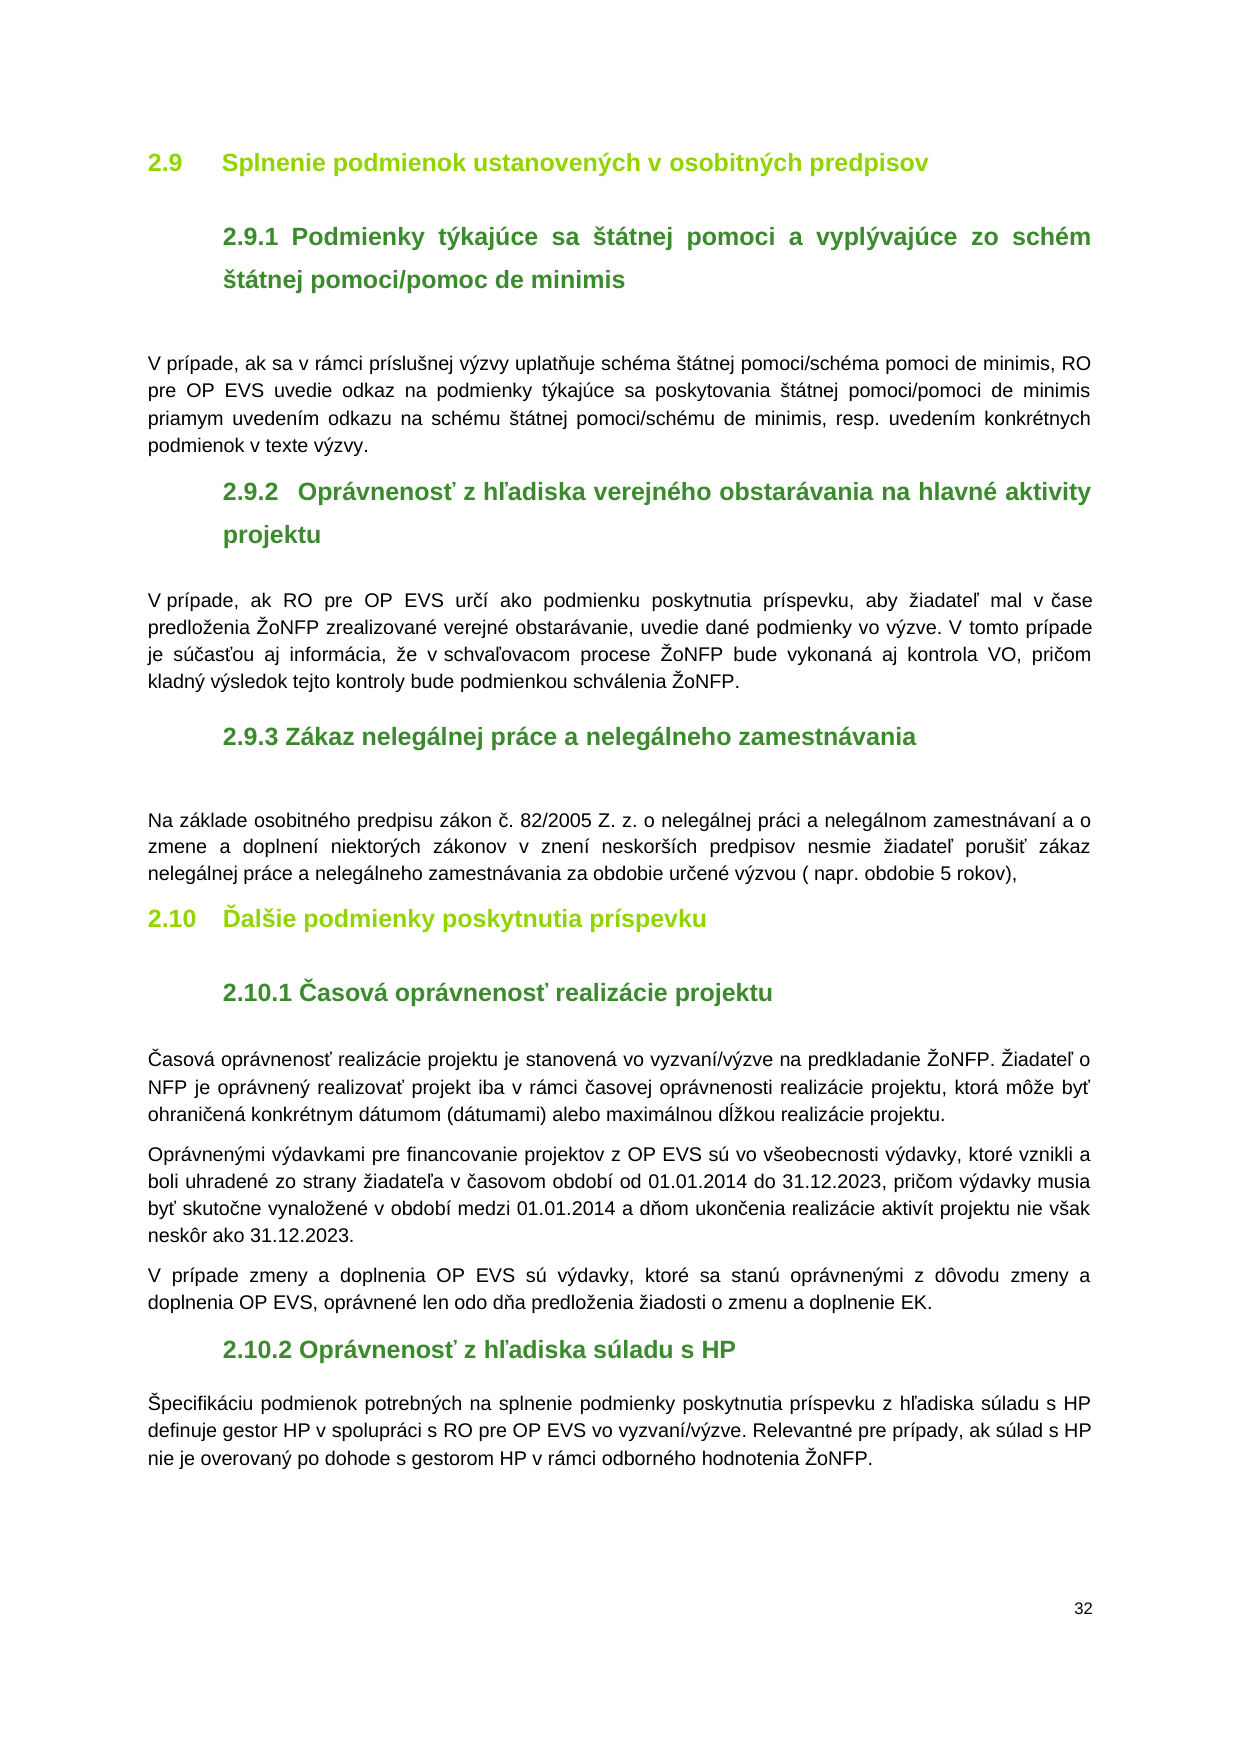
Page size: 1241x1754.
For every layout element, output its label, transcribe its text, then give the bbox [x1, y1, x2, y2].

subtitle 2.10.2 Oprávnenosť z hľadiska súladu s HP [223, 1335, 1092, 1363]
text V prípade, ak sa v rámci príslušnej výzvy uplatňuje schéma štátnej pomoci/schéma pomoci de minimis, RO pre OP EVS uvedie odkaz na podmienky týkajúce sa poskytovania štátnej pomoci/pomoci de minimis priamym uvedením odkazu na schému štátnej pomoci/schému de minimis, resp. uvedením konkrétnych podmienok v texte výzvy. [148, 352, 1092, 456]
text V prípade, ak RO pre OP EVS určí ako podmienku poskytnutia príspevku, aby žiadateľ mal v čase predloženia ŽoNFP zrealizované verejné obstarávanie, uvedie dané podmienky vo výzve. V tomto prípade je súčasťou aj informácia, že v schvaľovacom procese ŽoNFP bude vykonaná aj kontrola VO, pričom kladný výsledok tejto kontroly bude podmienkou schválenia ŽoNFP. [148, 589, 1092, 693]
text Oprávnenými výdavkami pre financovanie projektov z OP EVS sú vo všeobecnosti výdavky, ktoré vznikli a boli uhradené zo strany žiadateľa v časovom období od 01.01.2014 do 31.12.2023, pričom výdavky musia byť skutočne vynaložené v období medzi 01.01.2014 a dňom ukončenia realizácie aktivít projektu nie však neskôr ako 31.12.2023. [148, 1142, 1092, 1247]
text V prípade zmeny a doplnenia OP EVS sú výdavky, ktoré sa stanú oprávnenými z dôvodu zmeny a doplnenia OP EVS, oprávnené len odo dňa predloženia žiadosti o zmenu a doplnenie EK. [148, 1264, 1092, 1313]
subtitle 2.10.1 Časová oprávnenosť realizácie projektu [223, 978, 1092, 1007]
subtitle 2.9.1 Podmienky týkajúce sa štátnej pomoci a vyplývajúce zo schém štátnej pomoci/pomoc de minimis [223, 222, 1092, 294]
subtitle Splnenie podmienok ustanovených v osobitných predpisov [148, 148, 1092, 176]
text Časová oprávnenosť realizácie projektu je stanovená vo vyzvaní/výzve na predkladanie ŽoNFP. Žiadateľ o NFP je oprávnený realizovať projekt iba v rámci časovej oprávnenosti realizácie projektu, ktorá môže byť ohraničená konkrétnym dátumom (dátumami) alebo maximálnou dĺžkou realizácie projektu. [148, 1048, 1092, 1125]
subtitle 2.9.3 Zákaz nelegálnej práce a nelegálneho zamestnávania [223, 722, 1092, 751]
subtitle 2.9.2 Oprávnenosť z hľadiska verejného obstarávania na hlavné aktivity projektu [223, 477, 1092, 549]
subtitle 2.10 Ďalšie podmienky poskytnutia príspevku [148, 904, 1092, 933]
subtitle Na základe osobitného predpisu zákon č. 82/2005 Z. z. o nelegálnej práci a nelegálnom zamestnávaní a o zmene a doplnení niektorých zákonov v znení neskorších predpisov nesmie žiadateľ porušiť zákaz nelegálnej práce a nelegálneho zamestnávania za obdobie určené výzvou ( napr. obdobie 5 rokov), [148, 809, 1092, 884]
text Špecifikáciu podmienok potrebných na splnenie podmienky poskytnutia príspevku z hľadiska súladu s HP definuje gestor HP v spolupráci s RO pre OP EVS vo vyzvaní/výzve. Relevantné pre prípady, ak súlad s HP nie je overovaný po dohode s gestorom HP v rámci odborného hodnotenia ŽoNFP. [148, 1392, 1092, 1469]
